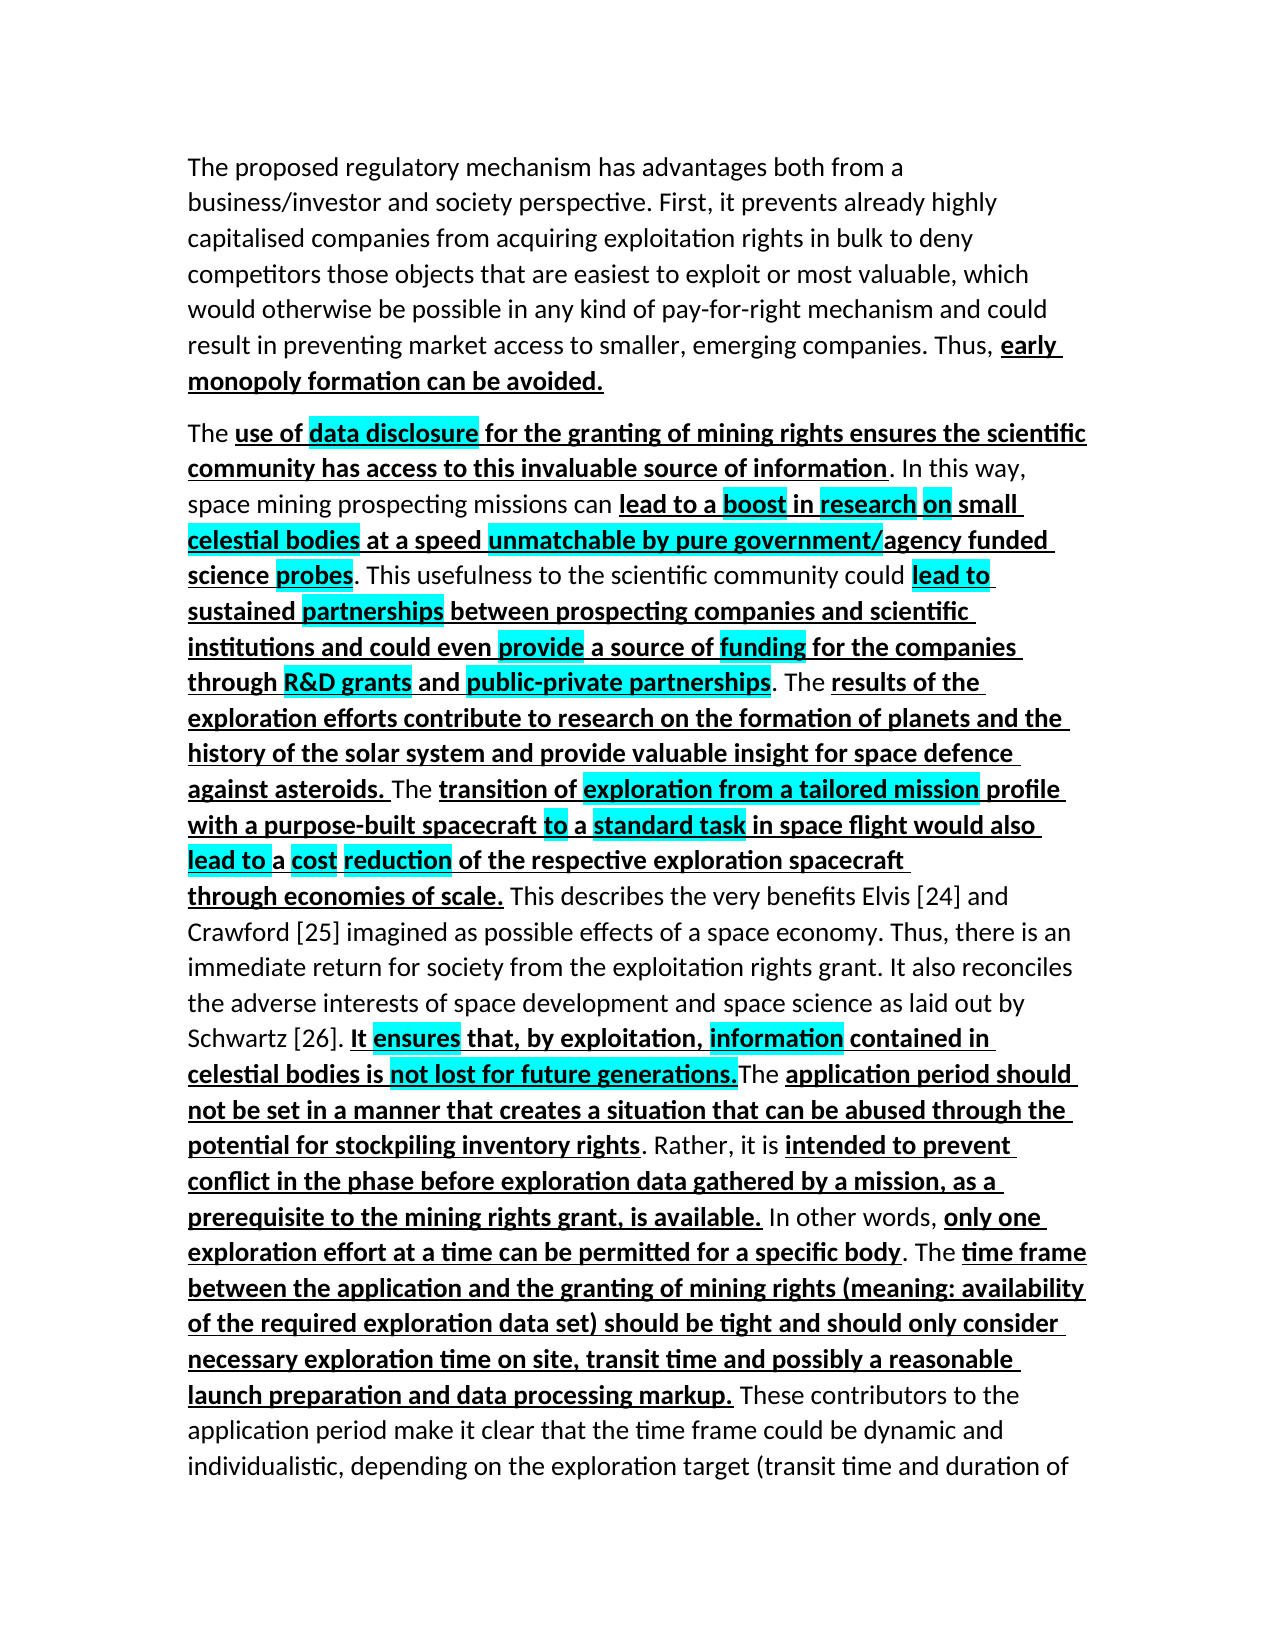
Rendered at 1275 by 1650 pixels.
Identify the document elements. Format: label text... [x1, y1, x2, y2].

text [187, 416, 1087, 1482]
text The proposed regulatory mechanism has advantages both from a business/investor and society perspective. First, it prevents already highly capitalised companies from acquiring exploitation rights in bulk to deny competitors those objects that are easiest to exploit or most valuable, which would otherwise be possible in any kind of pay-for-right mechanism and could result in preventing market access to smaller, emerging companies. Thus, early monopoly formation can be avoided. [187, 150, 1087, 397]
